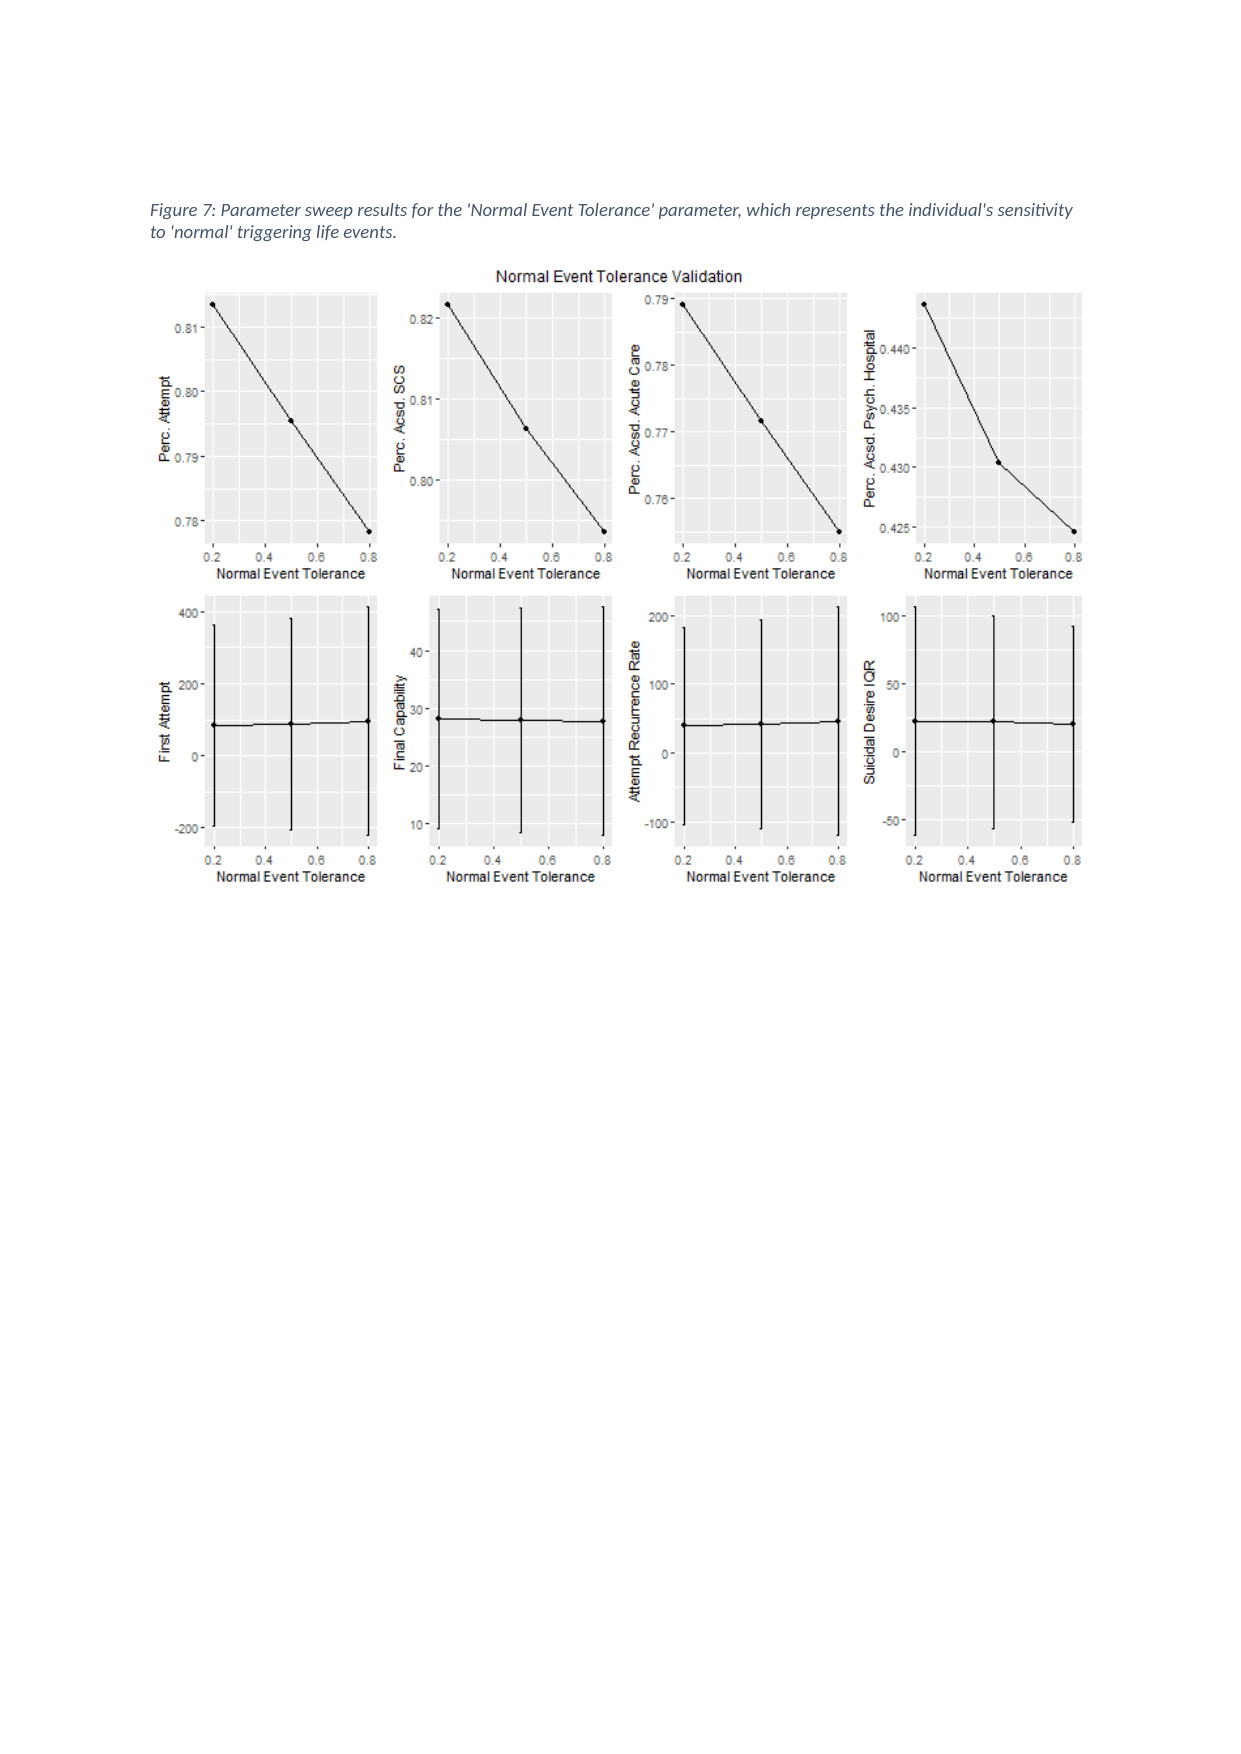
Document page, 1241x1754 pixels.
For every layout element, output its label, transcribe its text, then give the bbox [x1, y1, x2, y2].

text Figure 7: Parameter sweep results for the 'Normal Event Tolerance' parameter, which represents the individual's sensitivity to 'normal' triggering life events. [150, 198, 1090, 243]
picture [150, 264, 1090, 891]
